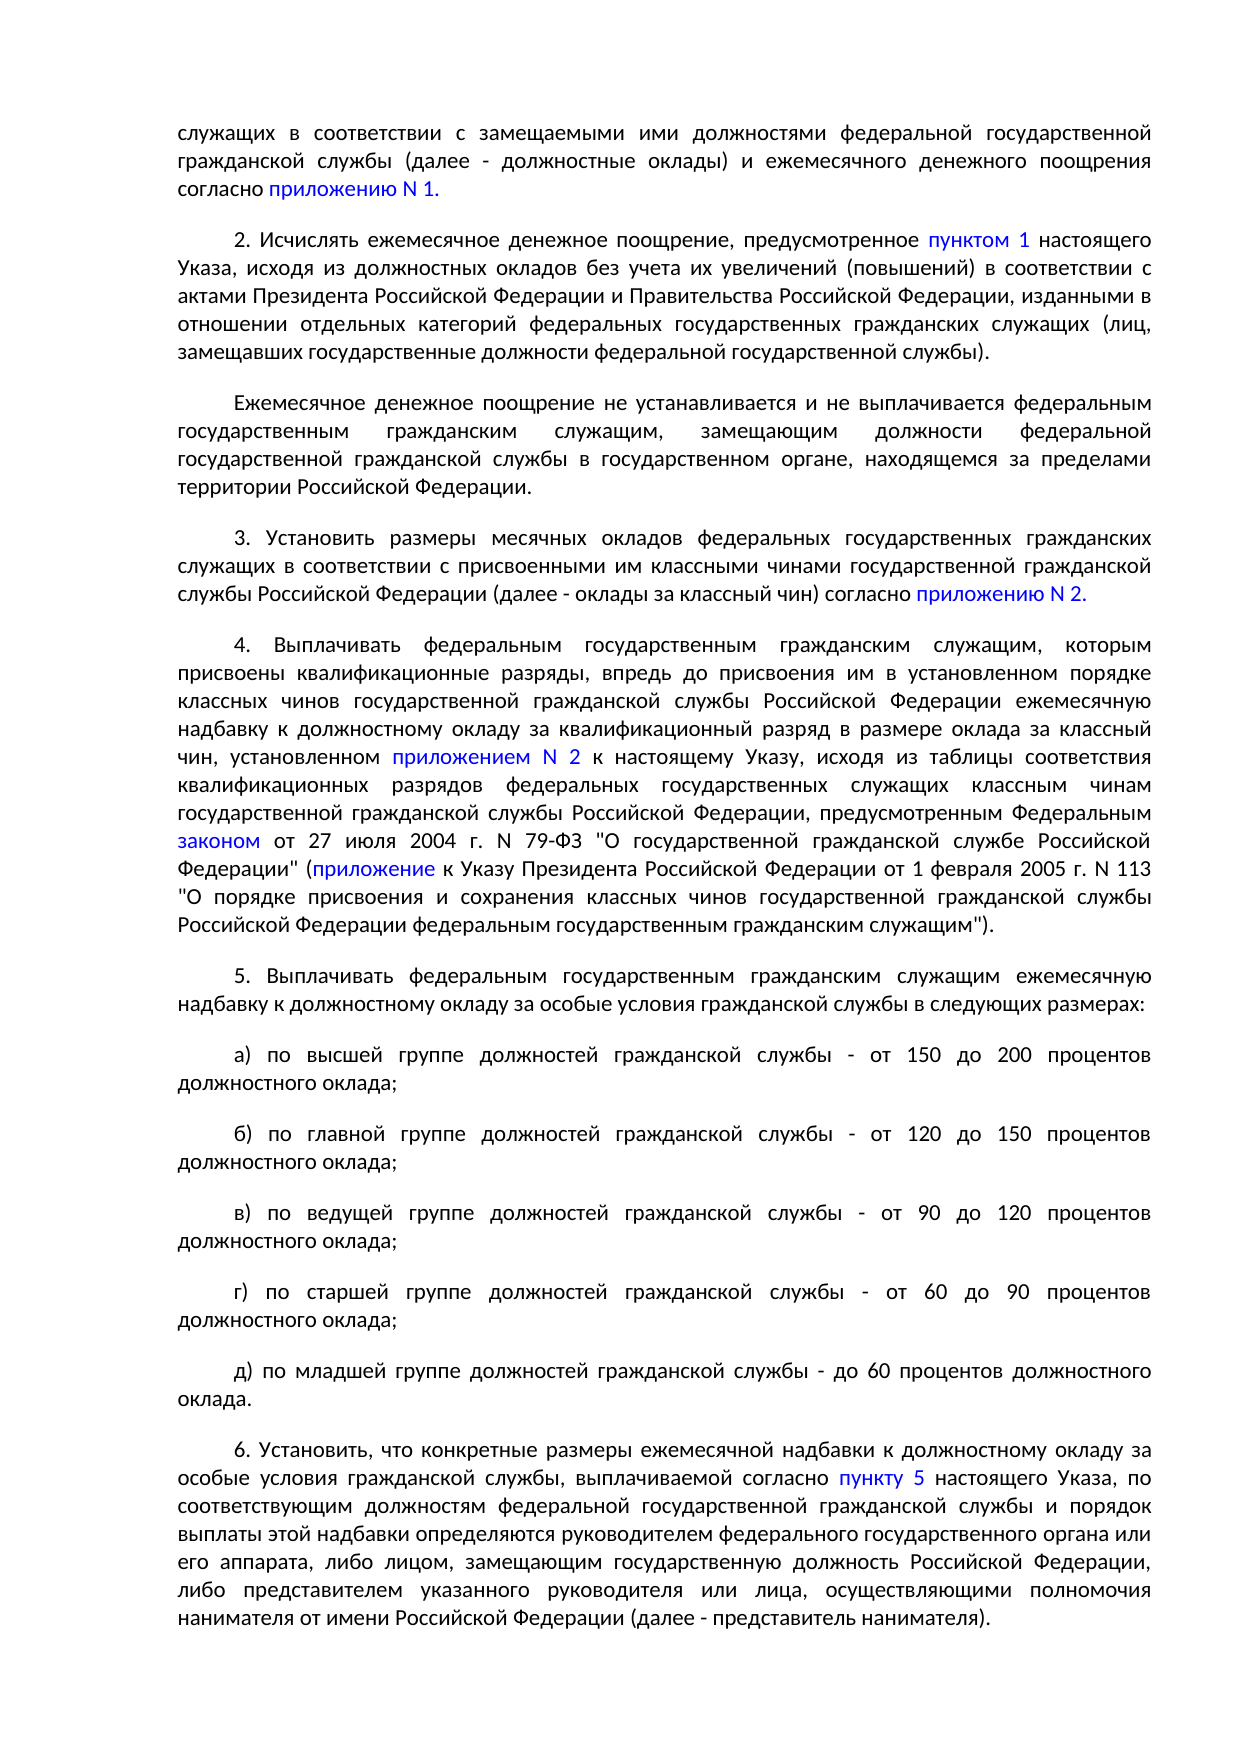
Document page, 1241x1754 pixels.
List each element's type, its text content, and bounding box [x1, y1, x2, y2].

text 6. Установить, что конкретные размеры ежемесячной надбавки к должностному окладу за особые условия гражданской службы, выплачиваемой согласно пункту 5 настоящего Указа, по соответствующим должностям федеральной государственной гражданской службы и порядок выплаты этой надбавки определяются руководителем федерального государственного органа или его аппарата, либо лицом, замещающим государственную должность Российской Федерации, либо представителем указанного руководителя или лица, осуществляющими полномочия нанимателя от имени Российской Федерации (далее - представитель нанимателя). [177, 1435, 1152, 1631]
text д) по младшей группе должностей гражданской службы - до 60 процентов должностного оклада. [177, 1356, 1152, 1412]
text Ежемесячное денежное поощрение не устанавливается и не выплачивается федеральным государственным гражданским служащим, замещающим должности федеральной государственной гражданской службы в государственном органе, находящемся за пределами территории Российской Федерации. [177, 388, 1152, 500]
text г) по старшей группе должностей гражданской службы - от 60 до 90 процентов должностного оклада; [177, 1277, 1152, 1333]
text а) по высшей группе должностей гражданской службы - от 150 до 200 процентов должностного оклада; [177, 1040, 1152, 1096]
text 5. Выплачивать федеральным государственным гражданским служащим ежемесячную надбавку к должностному окладу за особые условия гражданской службы в следующих размерах: [177, 961, 1152, 1017]
text 3. Установить размеры месячных окладов федеральных государственных гражданских служащих в соответствии с присвоенными им классными чинами государственной гражданской службы Российской Федерации (далее - оклады за классный чин) согласно приложению N 2. [177, 523, 1152, 607]
text б) по главной группе должностей гражданской службы - от 120 до 150 процентов должностного оклада; [177, 1119, 1152, 1175]
text 4. Выплачивать федеральным государственным гражданским служащим, которым присвоены квалификационные разряды, впредь до присвоения им в установленном порядке классных чинов государственной гражданской службы Российской Федерации ежемесячную надбавку к должностному окладу за квалификационный разряд в размере оклада за классный чин, установленном приложением N 2 к настоящему Указу, исходя из таблицы соответствия квалификационных разрядов федеральных государственных служащих классным чинам государственной гражданской службы Российской Федерации, предусмотренным Федеральным законом от 27 июля 2004 г. N 79-ФЗ "О государственной гражданской службе Российской Федерации" (приложение к Указу Президента Российской Федерации от 1 февраля 2005 г. N 113 "О порядке присвоения и сохранения классных чинов государственной гражданской службы Российской Федерации федеральным государственным гражданским служащим"). [177, 630, 1152, 938]
text в) по ведущей группе должностей гражданской службы - от 90 до 120 процентов должностного оклада; [177, 1198, 1152, 1254]
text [177, 118, 1152, 202]
text 2. Исчислять ежемесячное денежное поощрение, предусмотренное пунктом 1 настоящего Указа, исходя из должностных окладов без учета их увеличений (повышений) в соответствии с актами Президента Российской Федерации и Правительства Российской Федерации, изданными в отношении отдельных категорий федеральных государственных гражданских служащих (лиц, замещавших государственные должности федеральной государственной службы). [177, 225, 1152, 365]
